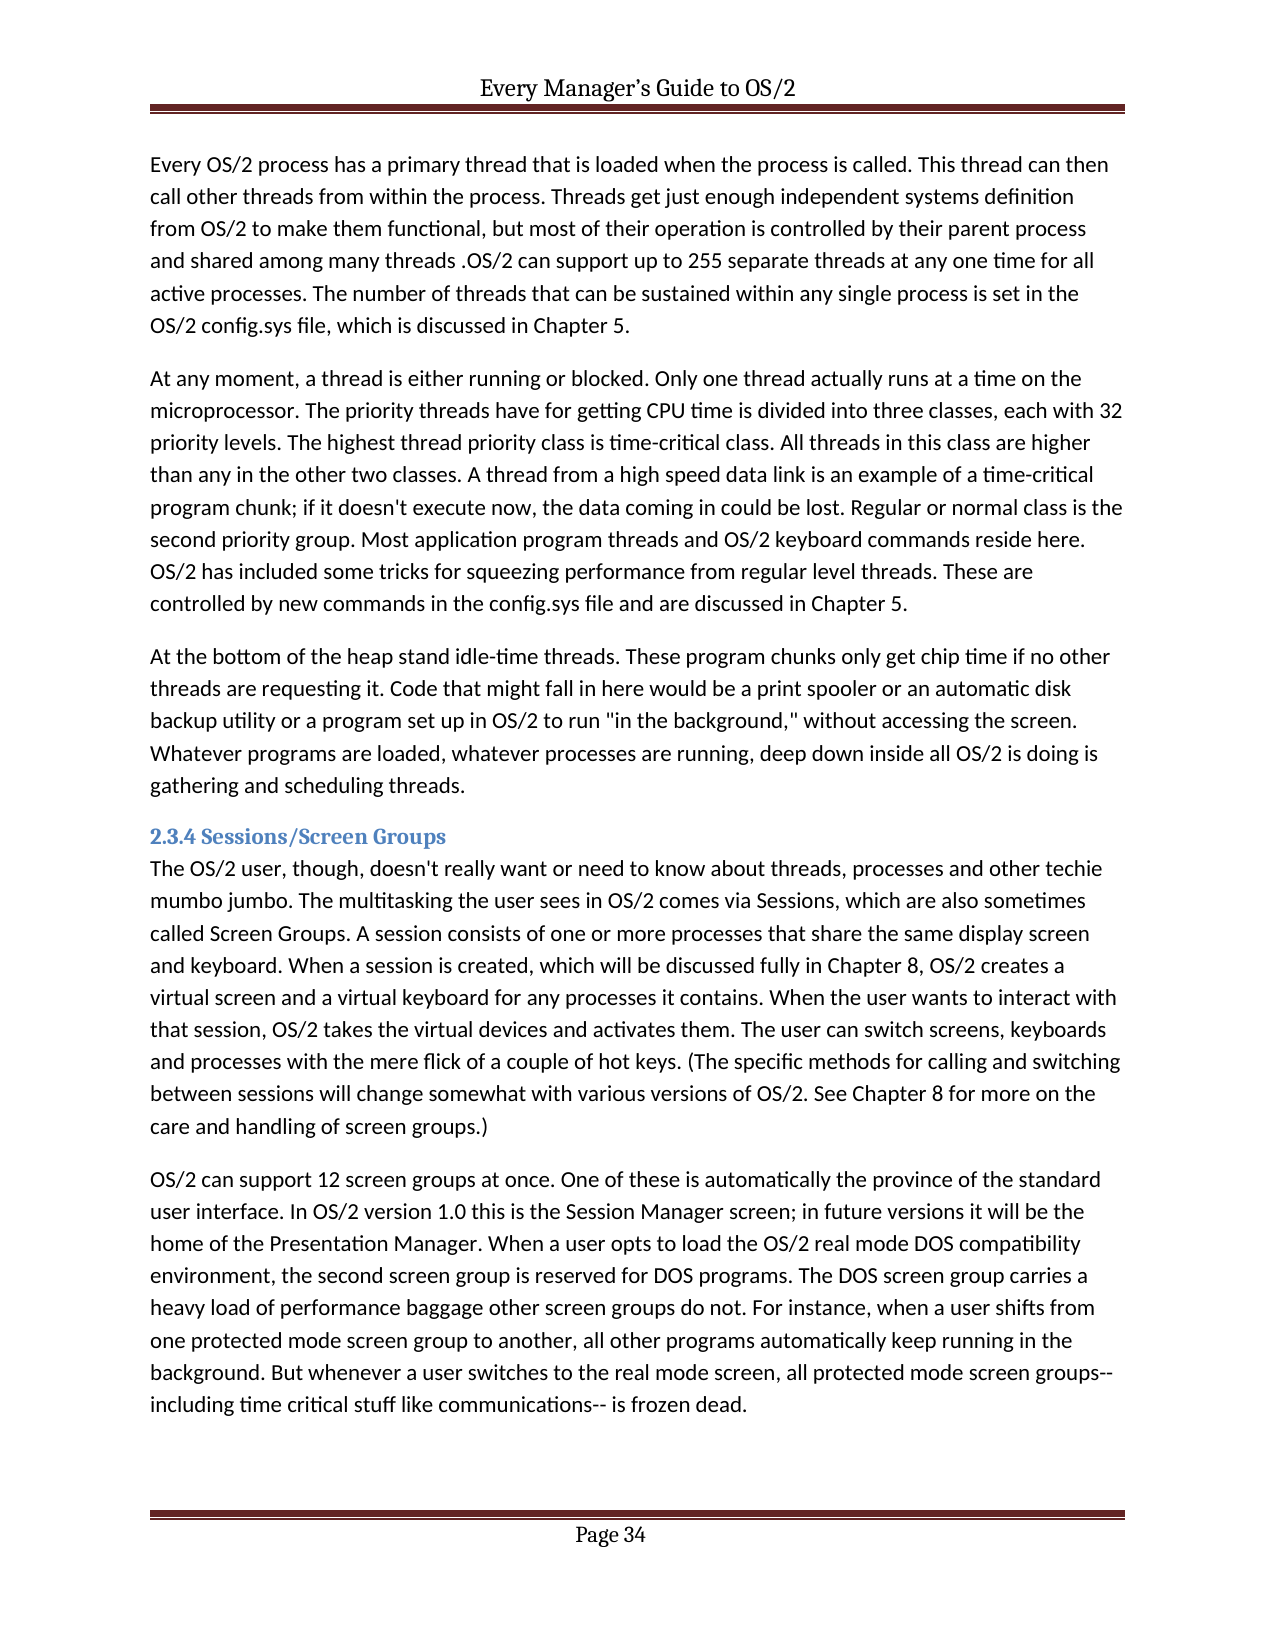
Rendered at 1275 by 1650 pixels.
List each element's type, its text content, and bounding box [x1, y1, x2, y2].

text At the bottom of the heap stand idle-time threads. These program chunks only get chip time if no other threads are requesting it. Code that might fall in here would be a print spooler or an automatic disk backup utility or a program set up in OS/2 to run "in the background," without accessing the screen. Whatever programs are loaded, whatever processes are running, deep down inside all OS/2 is doing is gathering and scheduling threads. [150, 642, 1125, 799]
subtitle 2.3.4 Sessions/Screen Groups [150, 824, 1125, 850]
text At any moment, a thread is either running or blocked. Only one thread actually runs at a time on the microprocessor. The priority threads have for getting CPU time is divided into three classes, each with 32 priority levels. The highest thread priority class is time-critical class. All threads in this class are higher than any in the other two classes. A thread from a high speed data link is an example of a time-critical program chunk; if it doesn't execute now, the data coming in could be lost. Regular or normal class is the second priority group. Most application program threads and OS/2 keyboard commands reside here. OS/2 has included some tricks for squeezing performance from regular level threads. These are controlled by new commands in the config.sys file and are discussed in Chapter 5. [150, 364, 1125, 617]
text Every OS/2 process has a primary thread that is loaded when the process is called. This thread can then call other threads from within the process. Threads get just enough independent systems definition from OS/2 to make them functional, but most of their operation is controlled by their parent process and shared among many threads .OS/2 can support up to 255 separate threads at any one time for all active processes. The number of threads that can be sustained within any single process is set in the OS/2 config.sys file, which is discussed in Chapter 5. [150, 150, 1125, 339]
text OS/2 can support 12 screen groups at once. One of these is automatically the province of the standard user interface. In OS/2 version 1.0 this is the Session Manager screen; in future versions it will be the home of the Presentation Manager. When a user opts to load the OS/2 real mode DOS compatibility environment, the second screen group is reserved for DOS programs. The DOS screen group carries a heavy load of performance baggage other screen groups do not. For instance, when a user shifts from one protected mode screen group to another, all other programs automatically keep running in the background. But whenever a user switches to the real mode screen, all protected mode screen groups--including time critical stuff like communications-- is frozen dead. [150, 1165, 1125, 1418]
text The OS/2 user, though, doesn't really want or need to know about threads, processes and other techie mumbo jumbo. The multitasking the user sees in OS/2 comes via Sessions, which are also sometimes called Screen Groups. A session consists of one or more processes that share the same display screen and keyboard. When a session is created, which will be discussed fully in Chapter 8, OS/2 creates a virtual screen and a virtual keyboard for any processes it contains. When the user wants to interact with that session, OS/2 takes the virtual devices and activates them. The user can switch screens, keyboards and processes with the mere flick of a couple of hot keys. (The specific methods for calling and switching between sessions will change somewhat with various versions of OS/2. See Chapter 8 for more on the care and handling of screen groups.) [150, 854, 1125, 1140]
